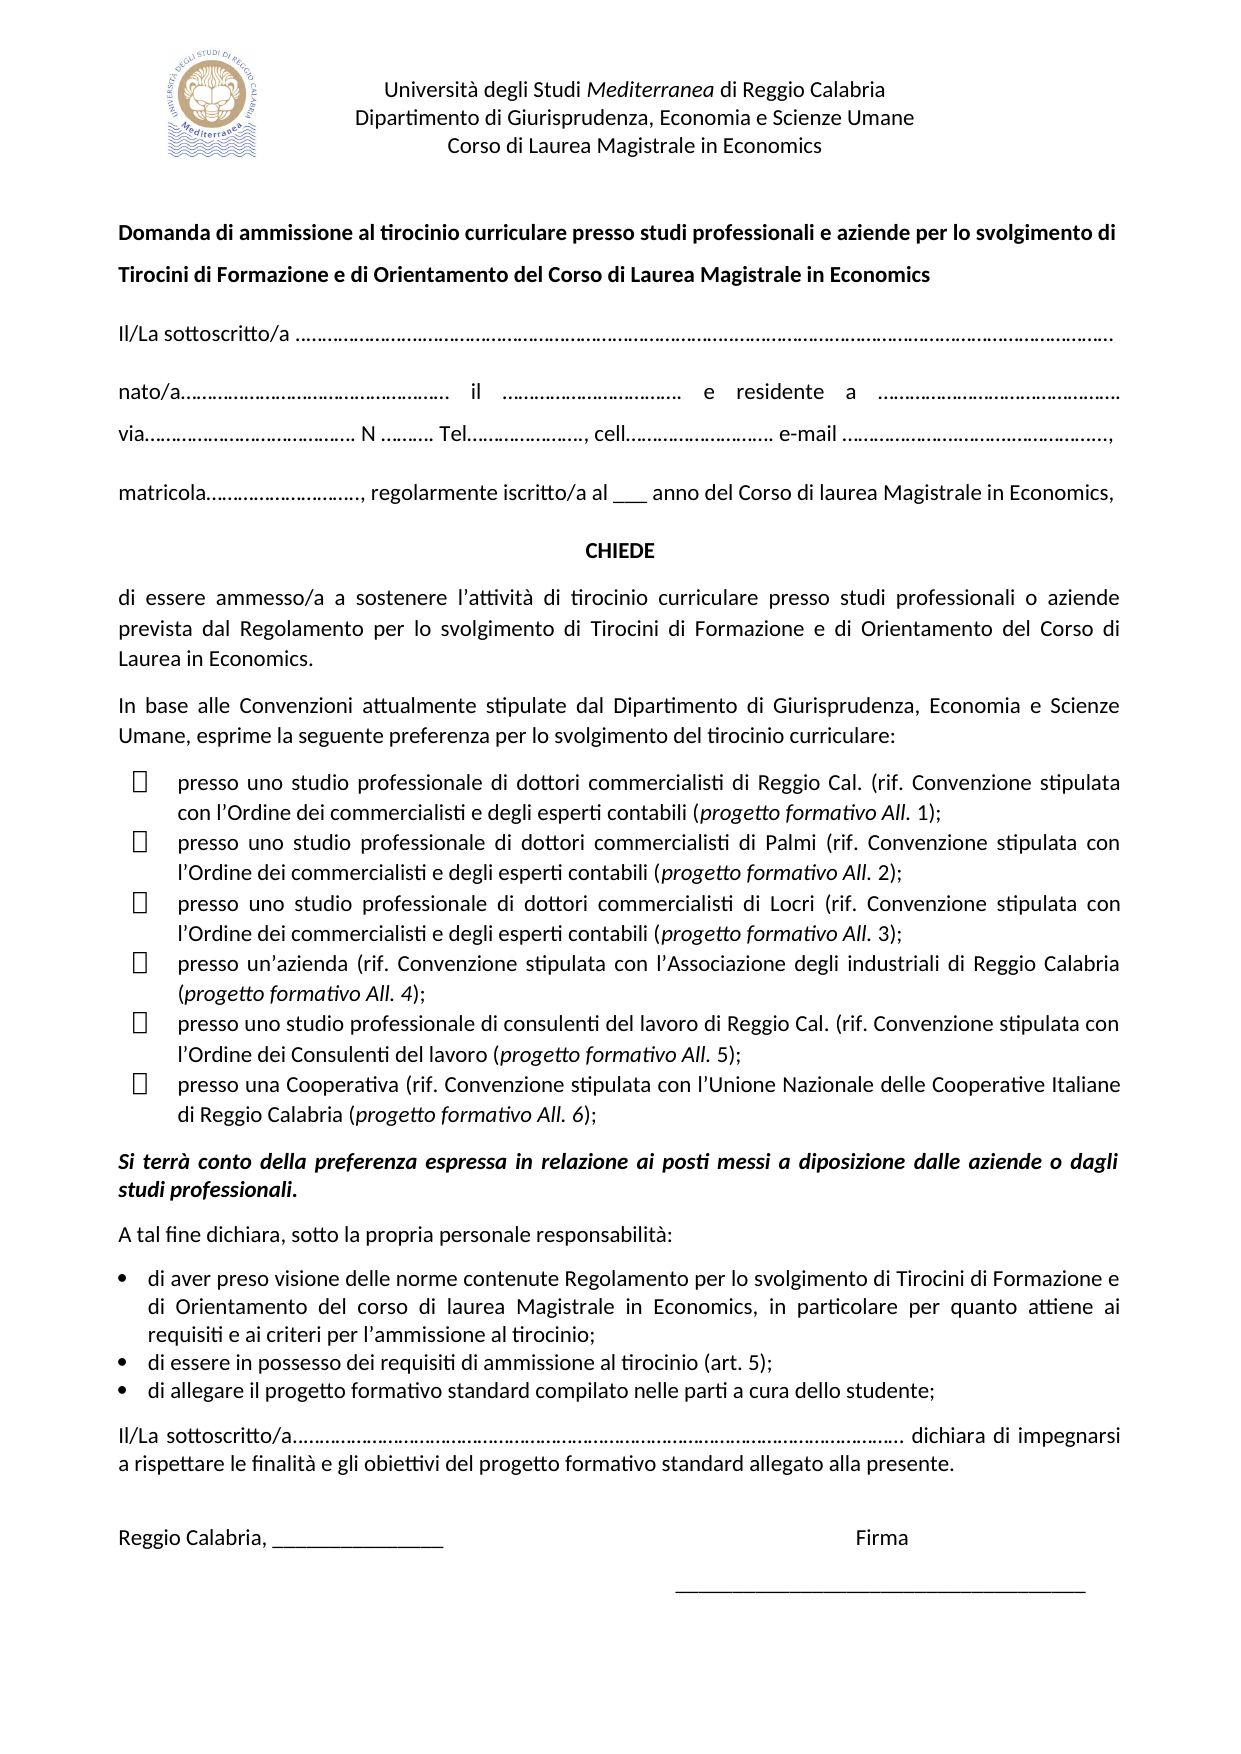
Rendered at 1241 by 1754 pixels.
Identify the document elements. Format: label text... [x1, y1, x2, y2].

text nato/a…………………………………………… il ……………………………. e residente a ………………………………………. via…………………………………. N ………. Tel…………………., cell………………………. e-mail ………………….……….……………..., [118, 377, 1122, 447]
list di allegare il progetto formativo standard compilato nelle parti a cura dello studente; [118, 1376, 1122, 1404]
list di essere in possesso dei requisiti di ammissione al tirocinio (art. 5); [118, 1348, 1122, 1376]
list presso una Cooperativa (rif. Convenzione stipulata con l’Unione Nazionale delle Cooperative Italiane di Reggio Calabria (progetto formativo All. 6); [133, 1070, 1122, 1128]
text ____________________________________ [634, 1568, 1122, 1596]
list di aver preso visione delle norme contenute Regolamento per lo svolgimento di Tirocini di Formazione e di Orientamento del corso di laurea Magistrale in Economics, in particolare per quanto attiene ai requisiti e ai criteri per l’ammissione al tirocinio; [118, 1264, 1122, 1348]
list presso uno studio professionale di dottori commercialisti di Reggio Cal. (rif. Convenzione stipulata con l’Ordine dei commercialisti e degli esperti contabili (progetto formativo All. 1); [133, 768, 1122, 826]
text di essere ammesso/a a sostenere l’attività di tirocinio curriculare presso studi professionali o aziende prevista dal Regolamento per lo svolgimento di Tirocini di Formazione e di Orientamento del Corso di Laurea in Economics. [118, 583, 1122, 672]
list presso un’azienda (rif. Convenzione stipulata con l’Associazione degli industriali di Reggio Calabria (progetto formativo All. 4); [133, 949, 1122, 1007]
list presso uno studio professionale di dottori commercialisti di Locri (rif. Convenzione stipulata con l’Ordine dei commercialisti e degli esperti contabili (progetto formativo All. 3); [133, 889, 1122, 947]
text Domanda di ammissione al tirocinio curriculare presso studi professionali e aziende per lo svolgimento di Tirocini di Formazione e di Orientamento del Corso di Laurea Magistrale in Economics [118, 218, 1122, 288]
text In base alle Convenzioni attualmente stipulate dal Dipartimento di Giurisprudenza, Economia e Scienze Umane, esprime la seguente preferenza per lo svolgimento del tirocinio curriculare: [118, 691, 1122, 749]
list presso uno studio professionale di consulenti del lavoro di Reggio Cal. (rif. Convenzione stipulata con l’Ordine dei Consulenti del lavoro (progetto formativo All. 5); [133, 1009, 1122, 1068]
list presso uno studio professionale di dottori commercialisti di Palmi (rif. Convenzione stipulata con l’Ordine dei commercialisti e degli esperti contabili (progetto formativo All. 2); [133, 828, 1122, 886]
text Si terrà conto della preferenza espressa in relazione ai posti messi a diposizione dalle aziende o dagli studi professionali. [118, 1147, 1122, 1203]
text CHIEDE [118, 537, 1122, 564]
text A tal fine dichiara, sotto la propria personale responsabilità: [118, 1220, 1122, 1248]
text Reggio Calabria, _______________ Firma [118, 1523, 1122, 1551]
text Il/La sottoscritto/a..…………………………………………………………………………………………………… dichiara di impegnarsi a rispettare le finalità e gli obiettivi del progetto formativo standard allegato alla presente. [118, 1421, 1122, 1477]
text Il/La sottoscritto/a ..………………….…………………………………………………..……………………………………………………………… [118, 319, 1122, 347]
text matricola……………………….., regolarmente iscritto/a al ___ anno del Corso di laurea Magistrale in Economics, [118, 478, 1122, 506]
